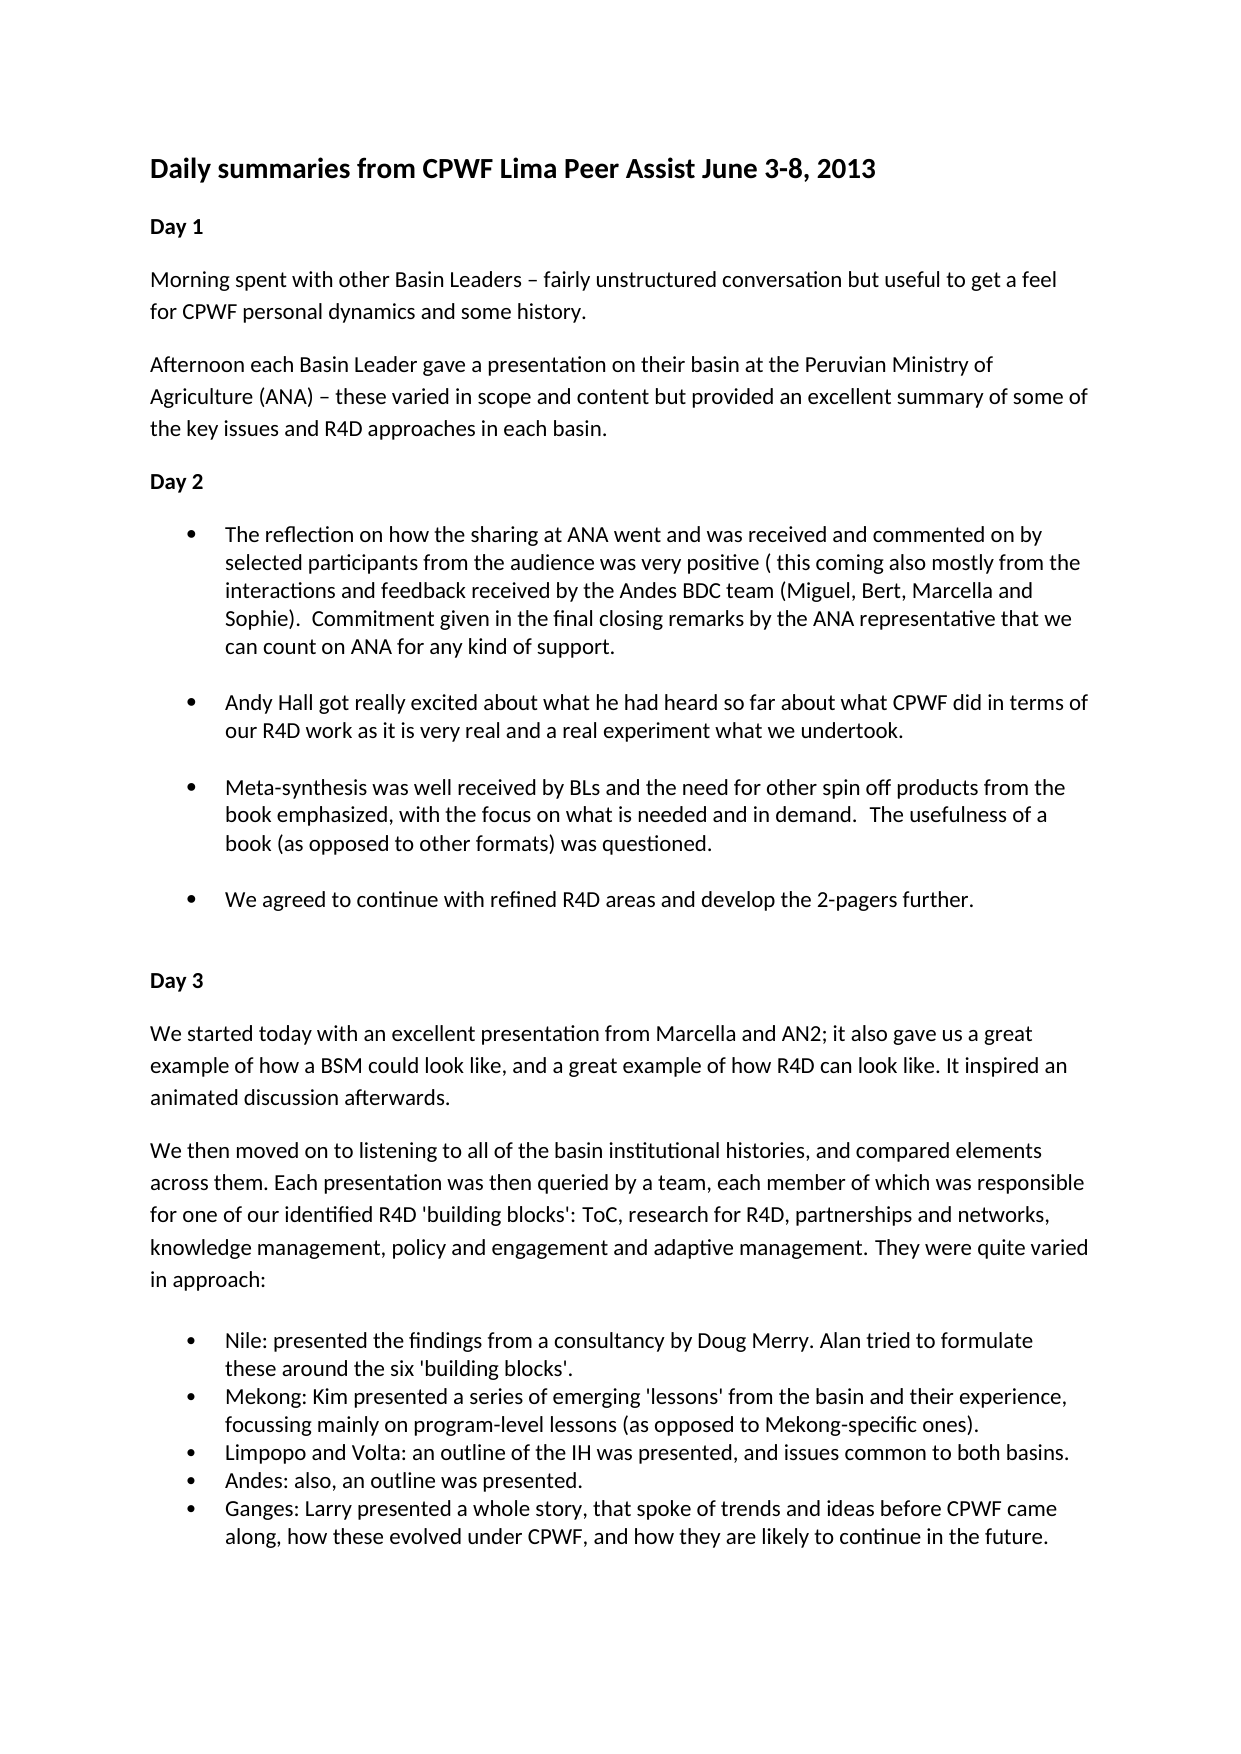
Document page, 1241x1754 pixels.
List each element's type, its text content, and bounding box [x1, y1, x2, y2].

list We agreed to continue with refined R4D areas and develop the 2-pagers further. [187, 885, 1090, 913]
list The reflection on how the sharing at ANA went and was received and commented on by selected participants from the audience was very positive ( this coming also mostly from the interactions and feedback received by the Andes BDC team (Miguel, Bert, Marcella and Sophie). Commitment given in the final closing remarks by the ANA representative that we can count on ANA for any kind of support. [187, 520, 1090, 661]
text Morning spent with other Basin Leaders – fairly unstructured conversation but useful to get a feel for CPWF personal dynamics and some history. [150, 265, 1090, 325]
text We then moved on to listening to all of the basin institutional histories, and compared elements across them. Each presentation was then queried by a team, each member of which was responsible for one of our identified R4D 'building blocks': ToC, research for R4D, partnerships and networks, knowledge management, policy and engagement and adaptive management. They were quite varied in approach: [150, 1136, 1090, 1293]
text Day 1 [150, 212, 1090, 240]
text We started today with an excellent presentation from Marcella and AN2; it also gave us a great example of how a BSM could look like, and a great example of how R4D can look like. It inspired an animated discussion afterwards. [150, 1019, 1090, 1111]
list Nile: presented the findings from a consultancy by Doug Merry. Alan tried to formulate these around the six 'building blocks'. [187, 1326, 1090, 1382]
text Day 2 [150, 467, 1090, 495]
list Ganges: Larry presented a whole story, that spoke of trends and ideas before CPWF came along, how these evolved under CPWF, and how they are likely to continue in the future. [187, 1494, 1090, 1550]
list Meta-synthesis was well received by BLs and the need for other spin off products from the book emphasized, with the focus on what is needed and in demand. The usefulness of a book (as opposed to other formats) was questioned. [187, 773, 1090, 857]
text Day 3 [150, 966, 1090, 994]
text Afternoon each Basin Leader gave a presentation on their basin at the Peruvian Ministry of Agriculture (ANA) – these varied in scope and content but provided an excellent summary of some of the key issues and R4D approaches in each basin. [150, 350, 1090, 442]
list Andy Hall got really excited about what he had heard so far about what CPWF did in terms of our R4D work as it is very real and a real experiment what we undertook. [187, 688, 1090, 744]
list Mekong: Kim presented a series of emerging 'lessons' from the basin and their experience, focussing mainly on program-level lessons (as opposed to Mekong-specific ones). [187, 1382, 1090, 1438]
list Andes: also, an outline was presented. [187, 1466, 1090, 1494]
list Limpopo and Volta: an outline of the IH was presented, and issues common to both basins. [187, 1438, 1090, 1466]
text Daily summaries from CPWF Lima Peer Assist June 3-8, 2013 [150, 150, 1090, 186]
